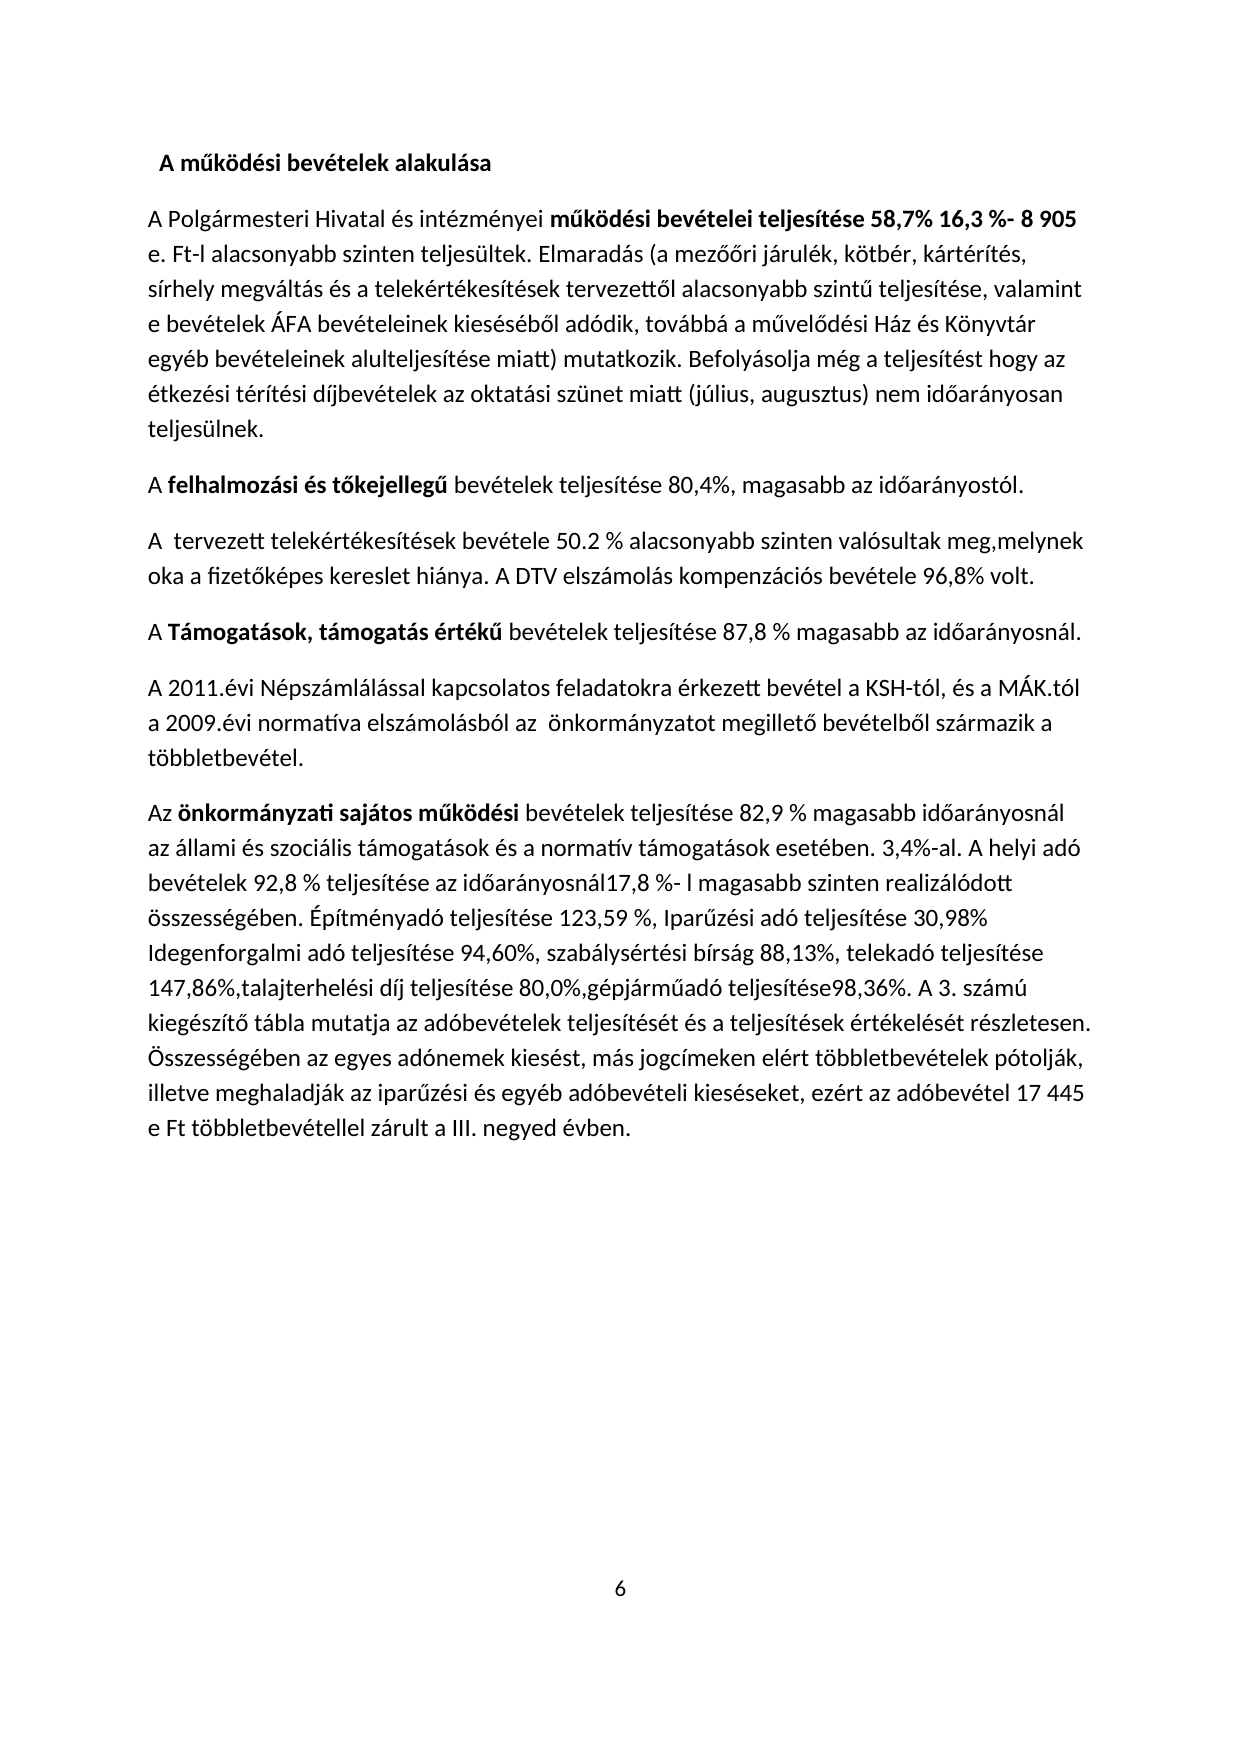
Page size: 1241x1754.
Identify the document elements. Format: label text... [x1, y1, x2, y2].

text A Polgármesteri Hivatal és intézményei működési bevételei teljesítése 58,7% 16,3 %- 8 905 e. Ft-l alacsonyabb szinten teljesültek. Elmaradás (a mezőőri járulék, kötbér, kártérítés, sírhely megváltás és a telekértékesítések tervezettől alacsonyabb szintű teljesítése, valamint e bevételek ÁFA bevételeinek kieséséből adódik, továbbá a művelődési Ház és Könyvtár egyéb bevételeinek alulteljesítése miatt) mutatkozik. Befolyásolja még a teljesítést hogy az étkezési térítési díjbevételek az oktatási szünet miatt (július, augusztus) nem időarányosan teljesülnek. [148, 203, 1093, 444]
text A felhalmozási és tőkejellegű bevételek teljesítése 80,4%, magasabb az időarányostól. [148, 469, 1093, 500]
text Az önkormányzati sajátos működési bevételek teljesítése 82,9 % magasabb időarányosnál az állami és szociális támogatások és a normatív támogatások esetében. 3,4%-al. A helyi adó bevételek 92,8 % teljesítése az időarányosnál17,8 %- l magasabb szinten realizálódott összességében. Építményadó teljesítése 123,59 %, Iparűzési adó teljesítése 30,98% Idegenforgalmi adó teljesítése 94,60%, szabálysértési bírság 88,13%, telekadó teljesítése 147,86%,talajterhelési díj teljesítése 80,0%,gépjárműadó teljesítése98,36%. A 3. számú kiegészítő tábla mutatja az adóbevételek teljesítését és a teljesítések értékelését részletesen. Összességében az egyes adónemek kiesést, más jogcímeken elért többletbevételek pótolják, illetve meghaladják az iparűzési és egyéb adóbevételi kieséseket, ezért az adóbevétel 17 445 e Ft többletbevétellel zárult a III. negyed évben. [148, 798, 1093, 1143]
text A 2011.évi Népszámlálással kapcsolatos feladatokra érkezett bevétel a KSH-tól, és a MÁK.tól a 2009.évi normatíva elszámolásból az önkormányzatot megillető bevételből származik a többletbevétel. [148, 672, 1093, 772]
text A tervezett telekértékesítések bevétele 50.2 % alacsonyabb szinten valósultak meg,melynek oka a fizetőképes kereslet hiánya. A DTV elszámolás kompenzációs bevétele 96,8% volt. [148, 525, 1093, 591]
text A működési bevételek alakulása [148, 148, 1093, 178]
text A Támogatások, támogatás értékű bevételek teljesítése 87,8 % magasabb az időarányosnál. [148, 616, 1093, 646]
